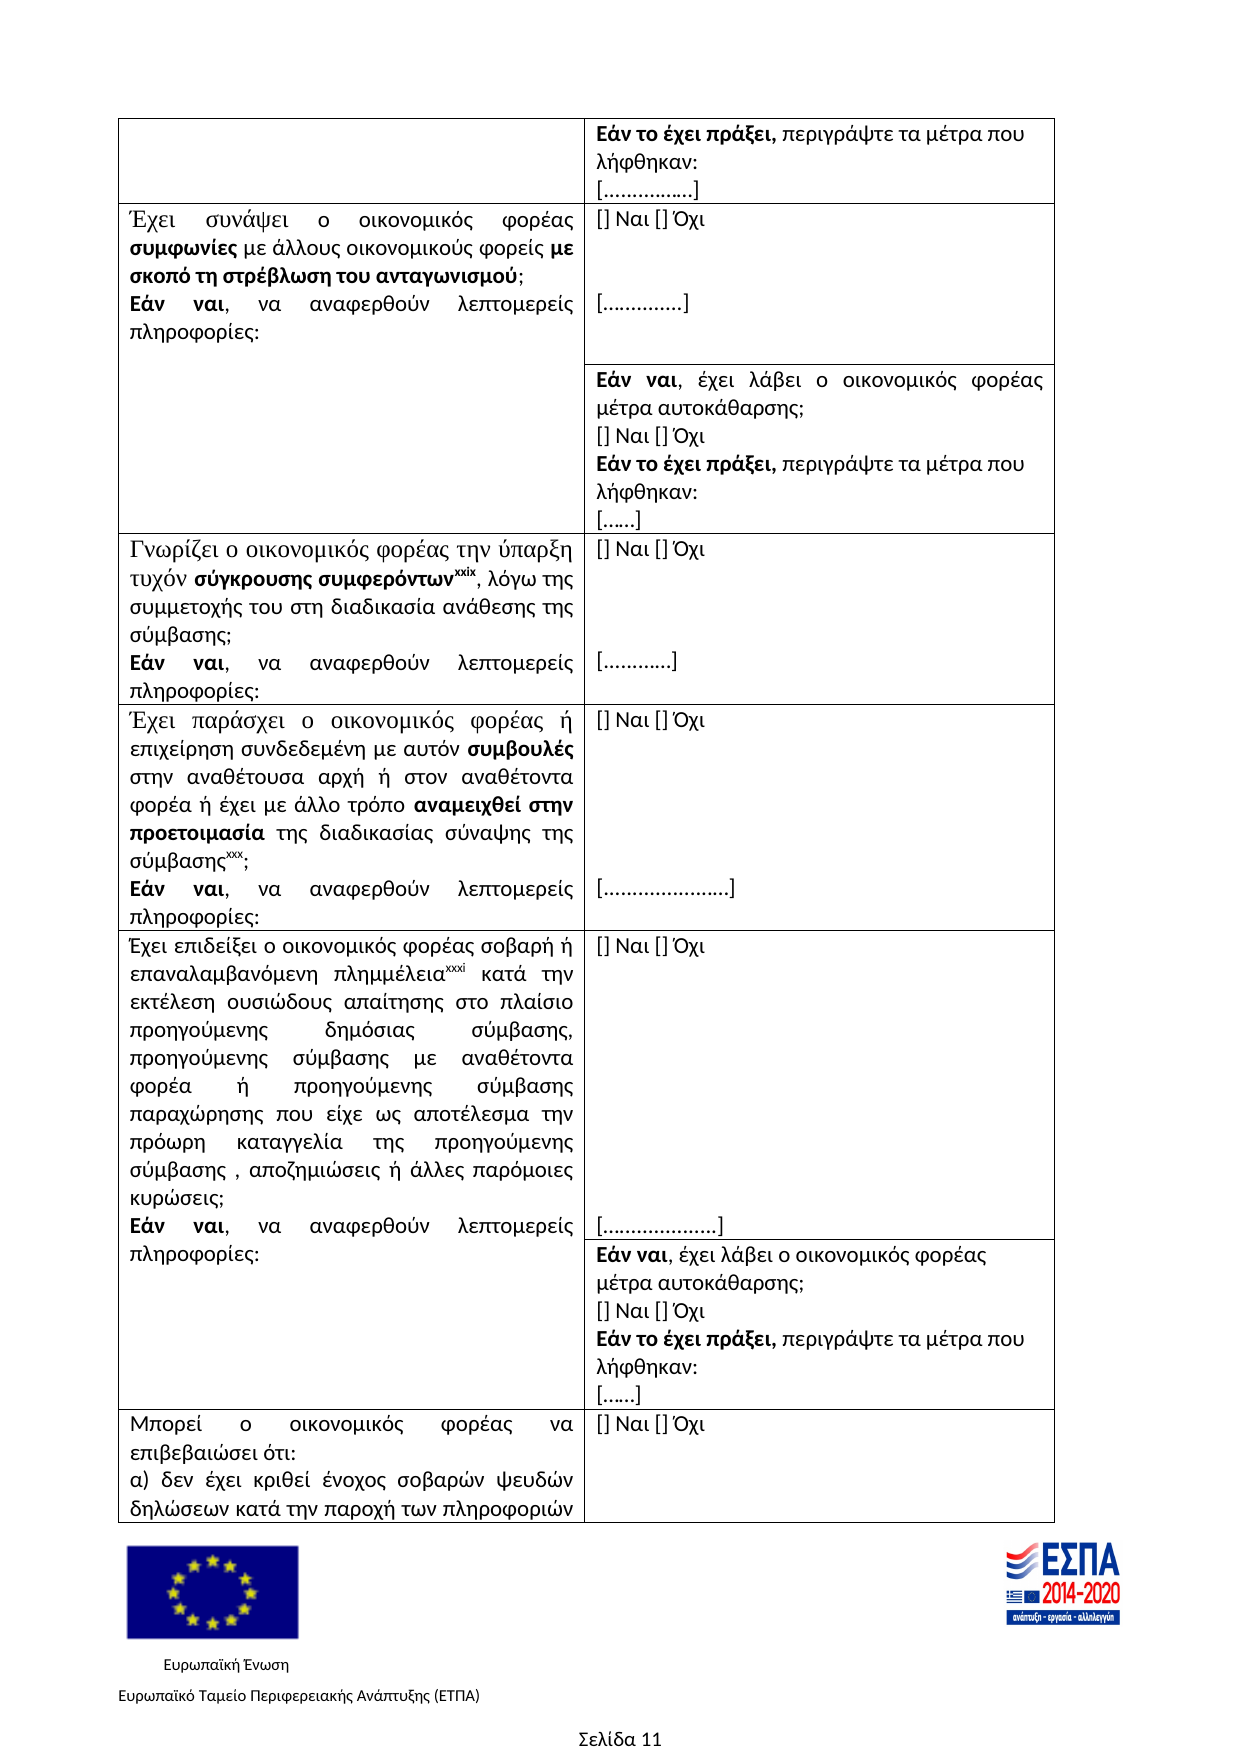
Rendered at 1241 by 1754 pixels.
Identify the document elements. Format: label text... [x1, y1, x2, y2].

table_cell [] Ναι [] Όχι [...................…] [585, 705, 1054, 930]
picture [1003, 1540, 1123, 1627]
table_cell Γνωρίζει ο οικονομικός φορέας την ύπαρξη τυχόν σύγκρουσης συμφερόντων, λόγω της συμμετοχής του στη διαδικασία ανάθεσης της σύμβασης; Εάν ναι, να αναφερθούν λεπτομερείς πληροφορίες: [119, 534, 584, 704]
table_cell Εάν ναι, έχει λάβει ο οικονομικός φορέας μέτρα αυτοκάθαρσης; [] Ναι [] Όχι Εάν το έχει πράξει, περιγράψτε τα μέτρα που λήφθηκαν: [..........……] [585, 119, 1054, 203]
table_cell [] Ναι [] Όχι [585, 1410, 1054, 1522]
table_cell Έχει παράσχει ο οικονομικός φορέας ή επιχείρηση συνδεδεμένη με αυτόν συμβουλές στην αναθέτουσα αρχή ή στον αναθέτοντα φορέα ή έχει με άλλο τρόπο αναμειχθεί στην προετοιμασία της διαδικασίας σύναψης της σύμβασης; Εάν ναι, να αναφερθούν λεπτομερείς πληροφορίες: [119, 705, 584, 930]
table_cell Έχει επιδείξει ο οικονομικός φορέας σοβαρή ή επαναλαμβανόμενη πλημμέλεια κατά την εκτέλεση ουσιώδους απαίτησης στο πλαίσιο προηγούμενης δημόσιας σύμβασης, προηγούμενης σύμβασης με αναθέτοντα φορέα ή προηγούμενης σύμβασης παραχώρησης που είχε ως αποτέλεσμα την πρόωρη καταγγελία της προηγούμενης σύμβασης , αποζημιώσεις ή άλλες παρόμοιες κυρώσεις; Εάν ναι, να αναφερθούν λεπτομερείς πληροφορίες: [119, 931, 584, 1408]
table_cell Εάν ναι, έχει λάβει ο οικονομικός φορέας μέτρα αυτοκάθαρσης; [] Ναι [] Όχι Εάν το έχει πράξει, περιγράψτε τα μέτρα που λήφθηκαν: [……] [585, 1240, 1054, 1408]
table_cell [] Ναι [] Όχι [.........…] [585, 534, 1054, 704]
table_cell Έχει συνάψει ο οικονομικός φορέας συμφωνίες με άλλους οικονομικούς φορείς με σκοπό τη στρέβλωση του ανταγωνισμού; Εάν ναι, να αναφερθούν λεπτομερείς πληροφορίες: [119, 204, 584, 533]
table_cell Εάν ναι, έχει λάβει ο οικονομικός φορέας μέτρα αυτοκάθαρσης; [] Ναι [] Όχι Εάν το έχει πράξει, περιγράψτε τα μέτρα που λήφθηκαν: [……] [585, 365, 1054, 533]
table_cell [] Ναι [] Όχι [….................] [585, 931, 1054, 1239]
table_cell [] Ναι [] Όχι […...........] [585, 204, 1054, 364]
